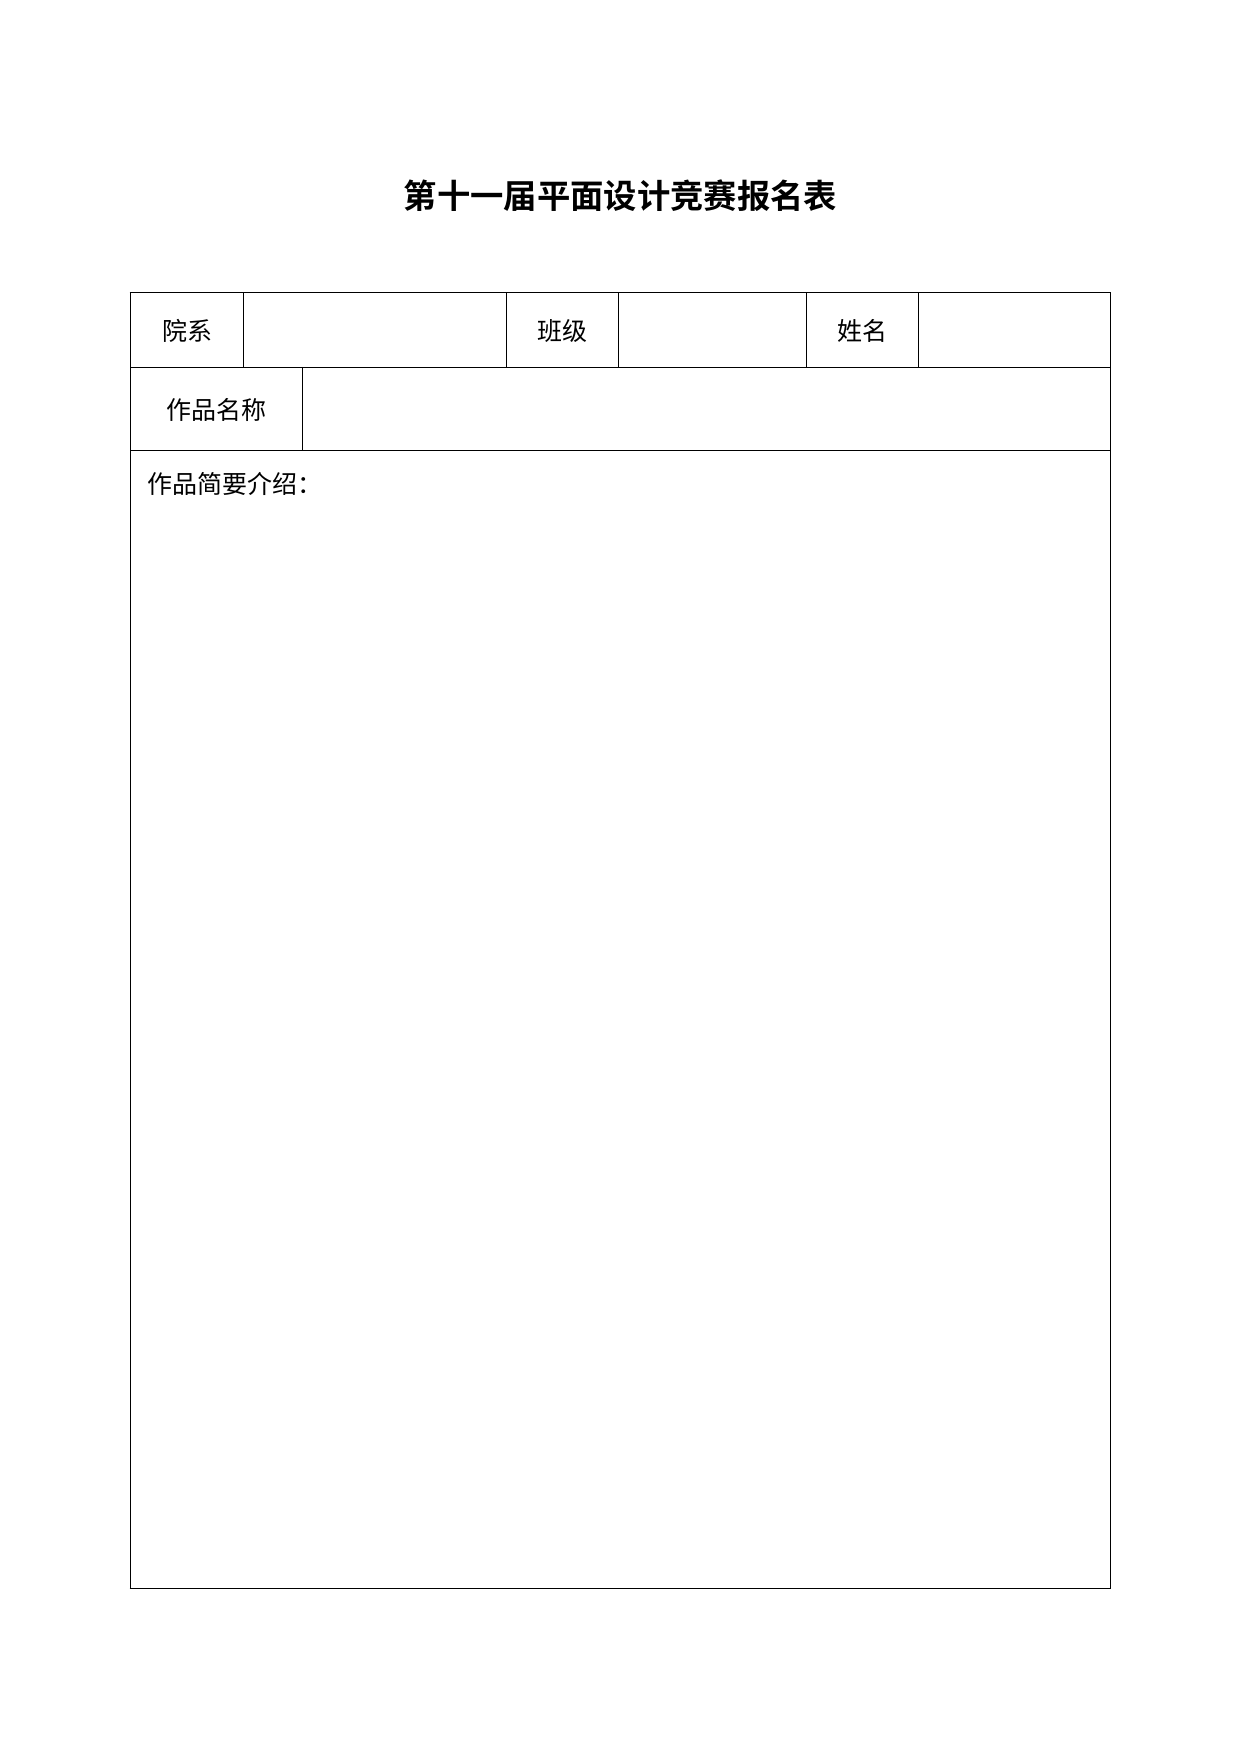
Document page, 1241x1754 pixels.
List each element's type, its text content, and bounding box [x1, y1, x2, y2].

table_cell 作品简要介绍： [131, 451, 1110, 1588]
table_header 姓名 [807, 293, 918, 367]
table_cell 作品名称 [131, 368, 302, 449]
table_cell [303, 368, 1110, 449]
table_header [244, 293, 506, 367]
table_header 班级 [507, 293, 618, 367]
table_header [919, 293, 1110, 367]
text 第十一届平面设计竞赛报名表 [187, 162, 1053, 227]
table_header 院系 [131, 293, 243, 367]
table_header [619, 293, 806, 367]
